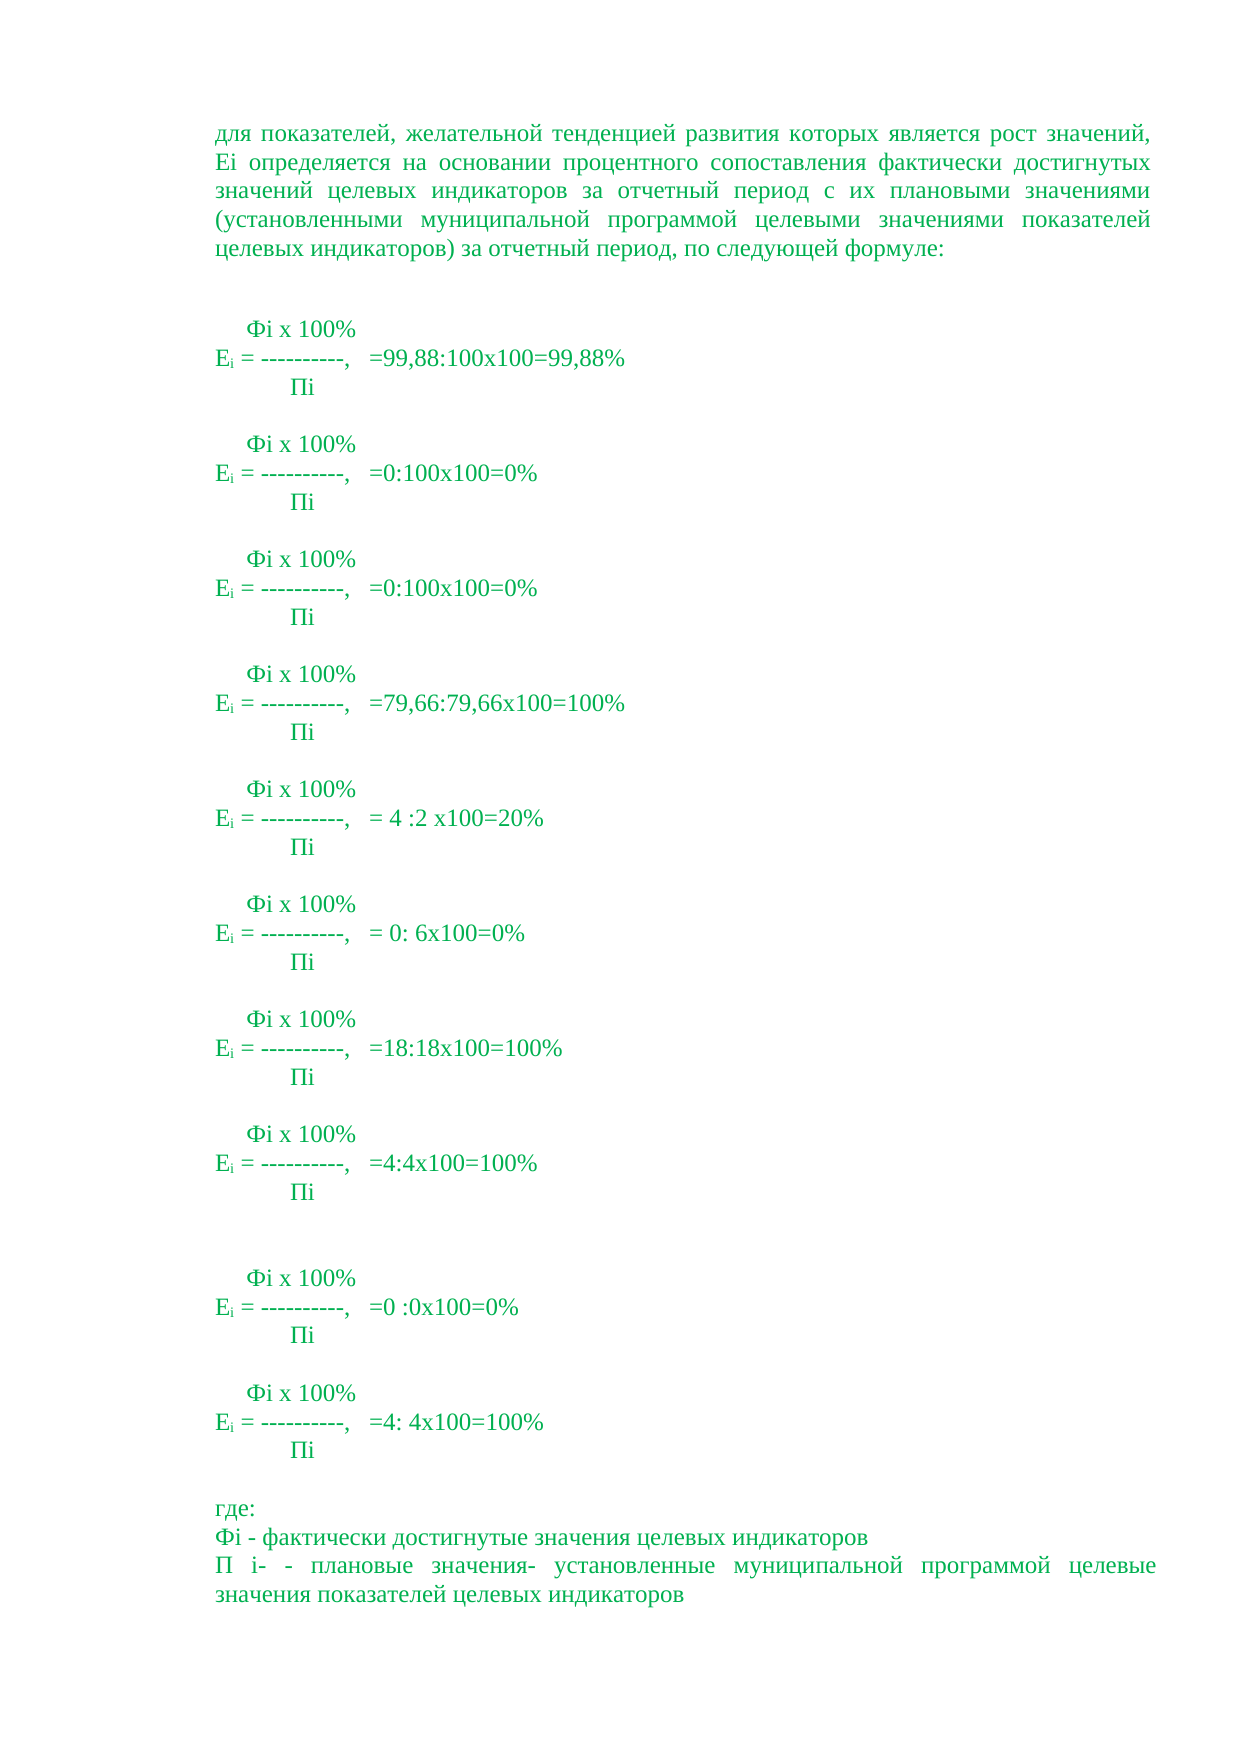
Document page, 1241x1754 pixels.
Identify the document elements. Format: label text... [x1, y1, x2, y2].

text Фi x 100% [215, 1119, 1152, 1148]
text Пi [215, 1062, 1152, 1091]
text Фi x 100% [215, 1004, 1152, 1033]
text Еi = ----------, =4:4х100=100% [215, 1148, 1152, 1177]
text Еi = ----------, =18:18х100=100% [215, 1033, 1152, 1062]
text Фi x 100% [215, 544, 1152, 573]
text Пi [215, 372, 1152, 401]
text П i- - плановые значения- установленные муниципальной программой целевые значения показателей целевых индикаторов [215, 1551, 1158, 1608]
text Пi [215, 1321, 1152, 1349]
text Пi [215, 602, 1152, 631]
text Еi = ----------, =99,88:100х100=99,88% [215, 343, 1152, 372]
text Пi [215, 487, 1152, 516]
text Фi x 100% [215, 314, 1152, 343]
text где: [215, 1493, 1152, 1522]
text для показателей, желательной тенденцией развития которых является рост значений, Еi определяется на основании процентного сопоставления фактически достигнутых значений целевых индикаторов за отчетный период с их плановыми значениями (установленными муниципальной программой целевыми значениями показателей целевых индикаторов) за отчетный период, по следующей формуле: [215, 118, 1152, 262]
text Еi = ----------, = 0: 6х100=0% [215, 918, 1152, 947]
text Пi [215, 717, 1152, 746]
text Пi [215, 947, 1152, 976]
text Фi x 100% [215, 889, 1152, 918]
text Еi = ----------, =0:100х100=0% [215, 458, 1152, 487]
text Пi [215, 832, 1152, 861]
text Фi x 100% [215, 659, 1152, 688]
text Пi [215, 1177, 1152, 1206]
text Фi - фактически достигнутые значения целевых индикаторов [215, 1522, 1158, 1551]
text Пi [215, 1436, 1152, 1464]
text Еi = ----------, = 4 :2 х100=20% [215, 803, 1152, 832]
text Фi x 100% [215, 429, 1152, 458]
text Еi = ----------, =79,66:79,66х100=100% [215, 688, 1152, 717]
text Фi x 100% [215, 1378, 1152, 1407]
text Еi = ----------, =4: 4х100=100% [215, 1407, 1152, 1436]
text Еi = ----------, =0 :0х100=0% [215, 1292, 1152, 1321]
text Фi x 100% [215, 774, 1152, 803]
text Фi x 100% [215, 1263, 1152, 1292]
text Еi = ----------, =0:100х100=0% [215, 573, 1152, 602]
